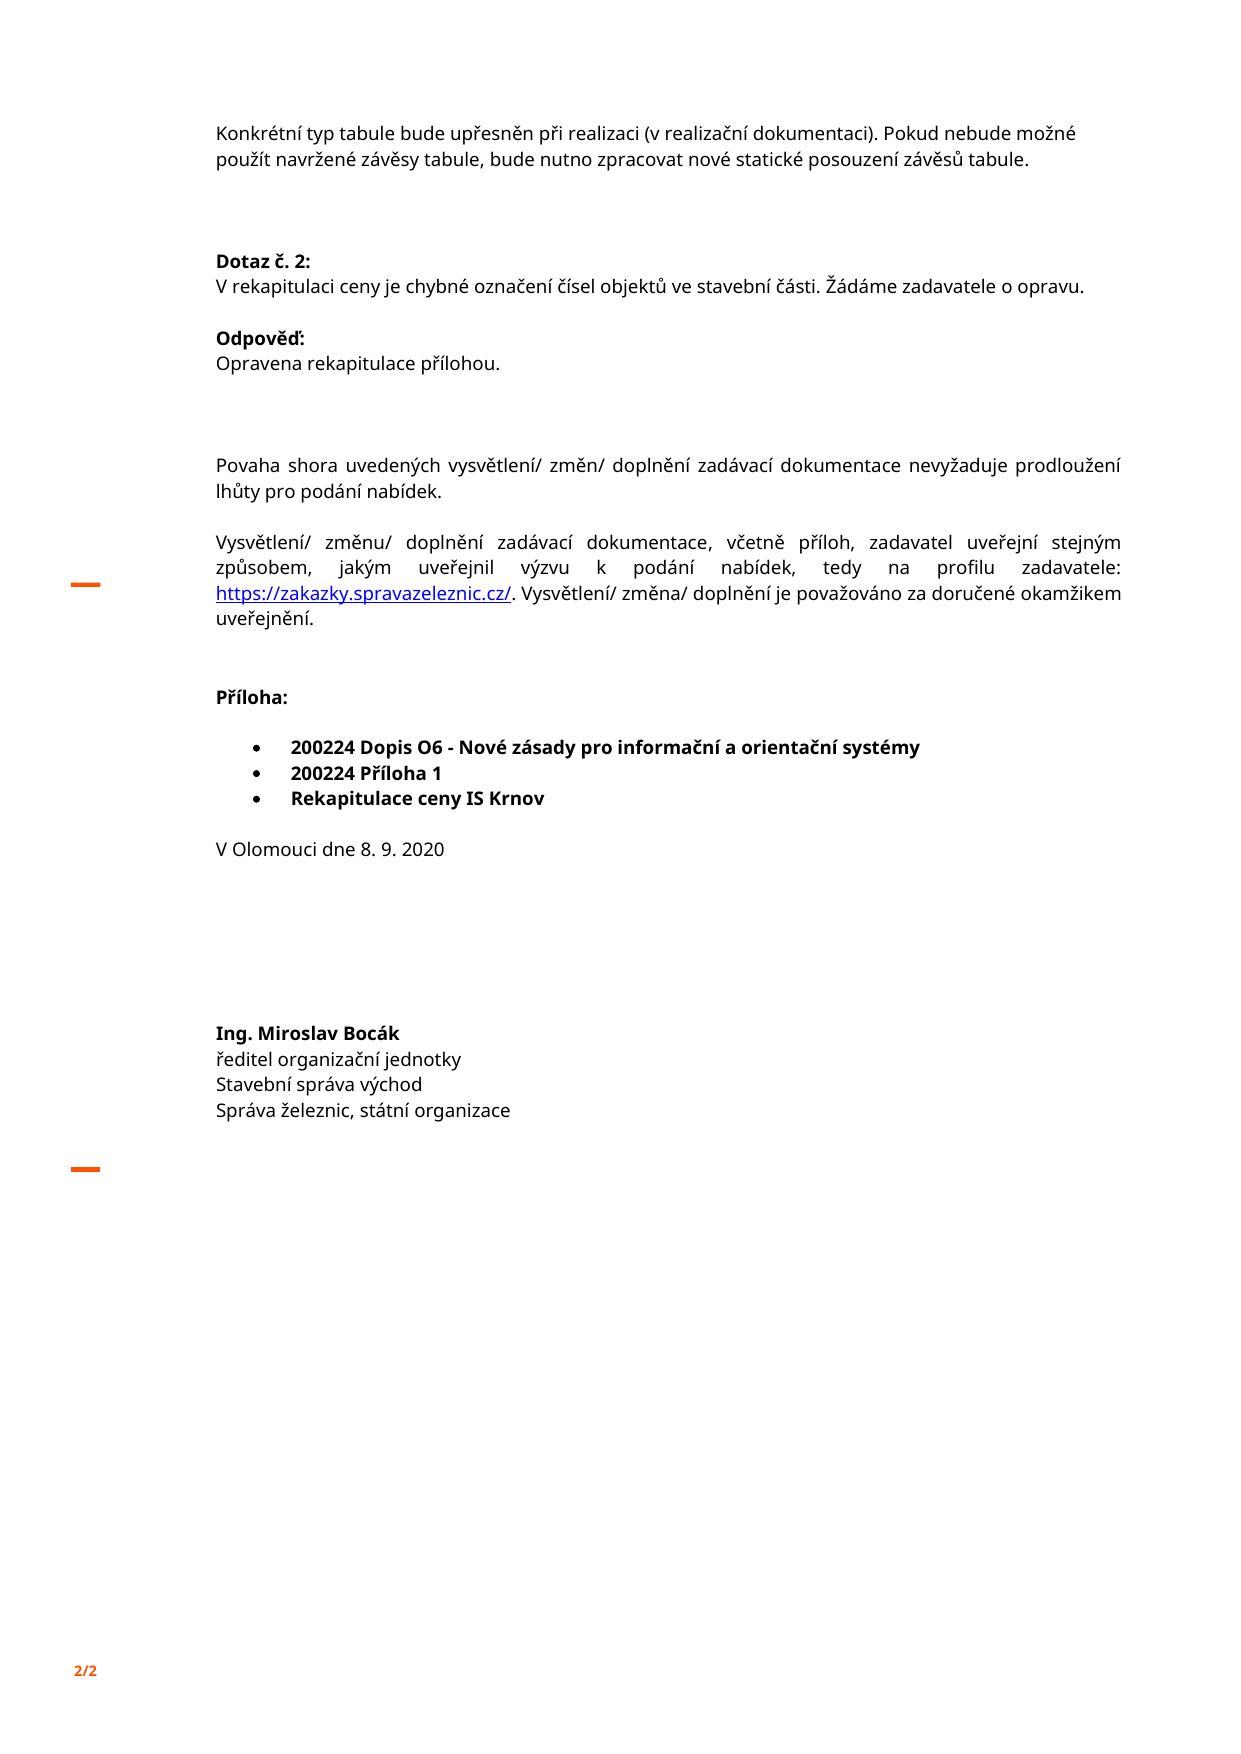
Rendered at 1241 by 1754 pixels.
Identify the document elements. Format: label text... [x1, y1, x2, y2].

list 200224 Příloha 1 [253, 760, 1122, 786]
text Odpověď: [216, 325, 1122, 350]
text Povaha shora uvedených vysvětlení/ změn/ doplnění zadávací dokumentace nevyžaduje prodloužení lhůty pro podání nabídek. [216, 452, 1122, 503]
text Opravena rekapitulace přílohou. [216, 350, 1122, 376]
text Příloha: [216, 684, 1122, 709]
text ředitel organizační jednotky [216, 1046, 1122, 1072]
text V Olomouci dne 8. 9. 2020 [216, 836, 1122, 862]
text Ing. Miroslav Bocák [216, 1021, 1122, 1046]
text Dotaz č. 2: [216, 248, 1122, 274]
text V rekapitulaci ceny je chybné označení čísel objektů ve stavební části. Žádáme zadavatele o opravu. [216, 274, 1122, 299]
list Rekapitulace ceny IS Krnov [253, 786, 1122, 811]
text Správa železnic, státní organizace [216, 1097, 1122, 1123]
text Vysvětlení/ změnu/ doplnění zadávací dokumentace, včetně příloh, zadavatel uveřejní stejným způsobem, jakým uveřejnil výzvu k podání nabídek, tedy na profilu zadavatele: https://zakazky.spravazeleznic.cz/. Vysvětlení/ změna/ doplnění je považováno za doručené okamžikem uveřejnění. [216, 529, 1122, 631]
text Konkrétní typ tabule bude upřesněn při realizaci (v realizační dokumentaci). Pokud nebude možné použít navržené závěsy tabule, bude nutno zpracovat nové statické posouzení závěsů tabule. [216, 121, 1122, 172]
text Stavební správa východ [216, 1072, 1122, 1097]
list 200224 Dopis O6 - Nové zásady pro informační a orientační systémy [253, 734, 1122, 760]
